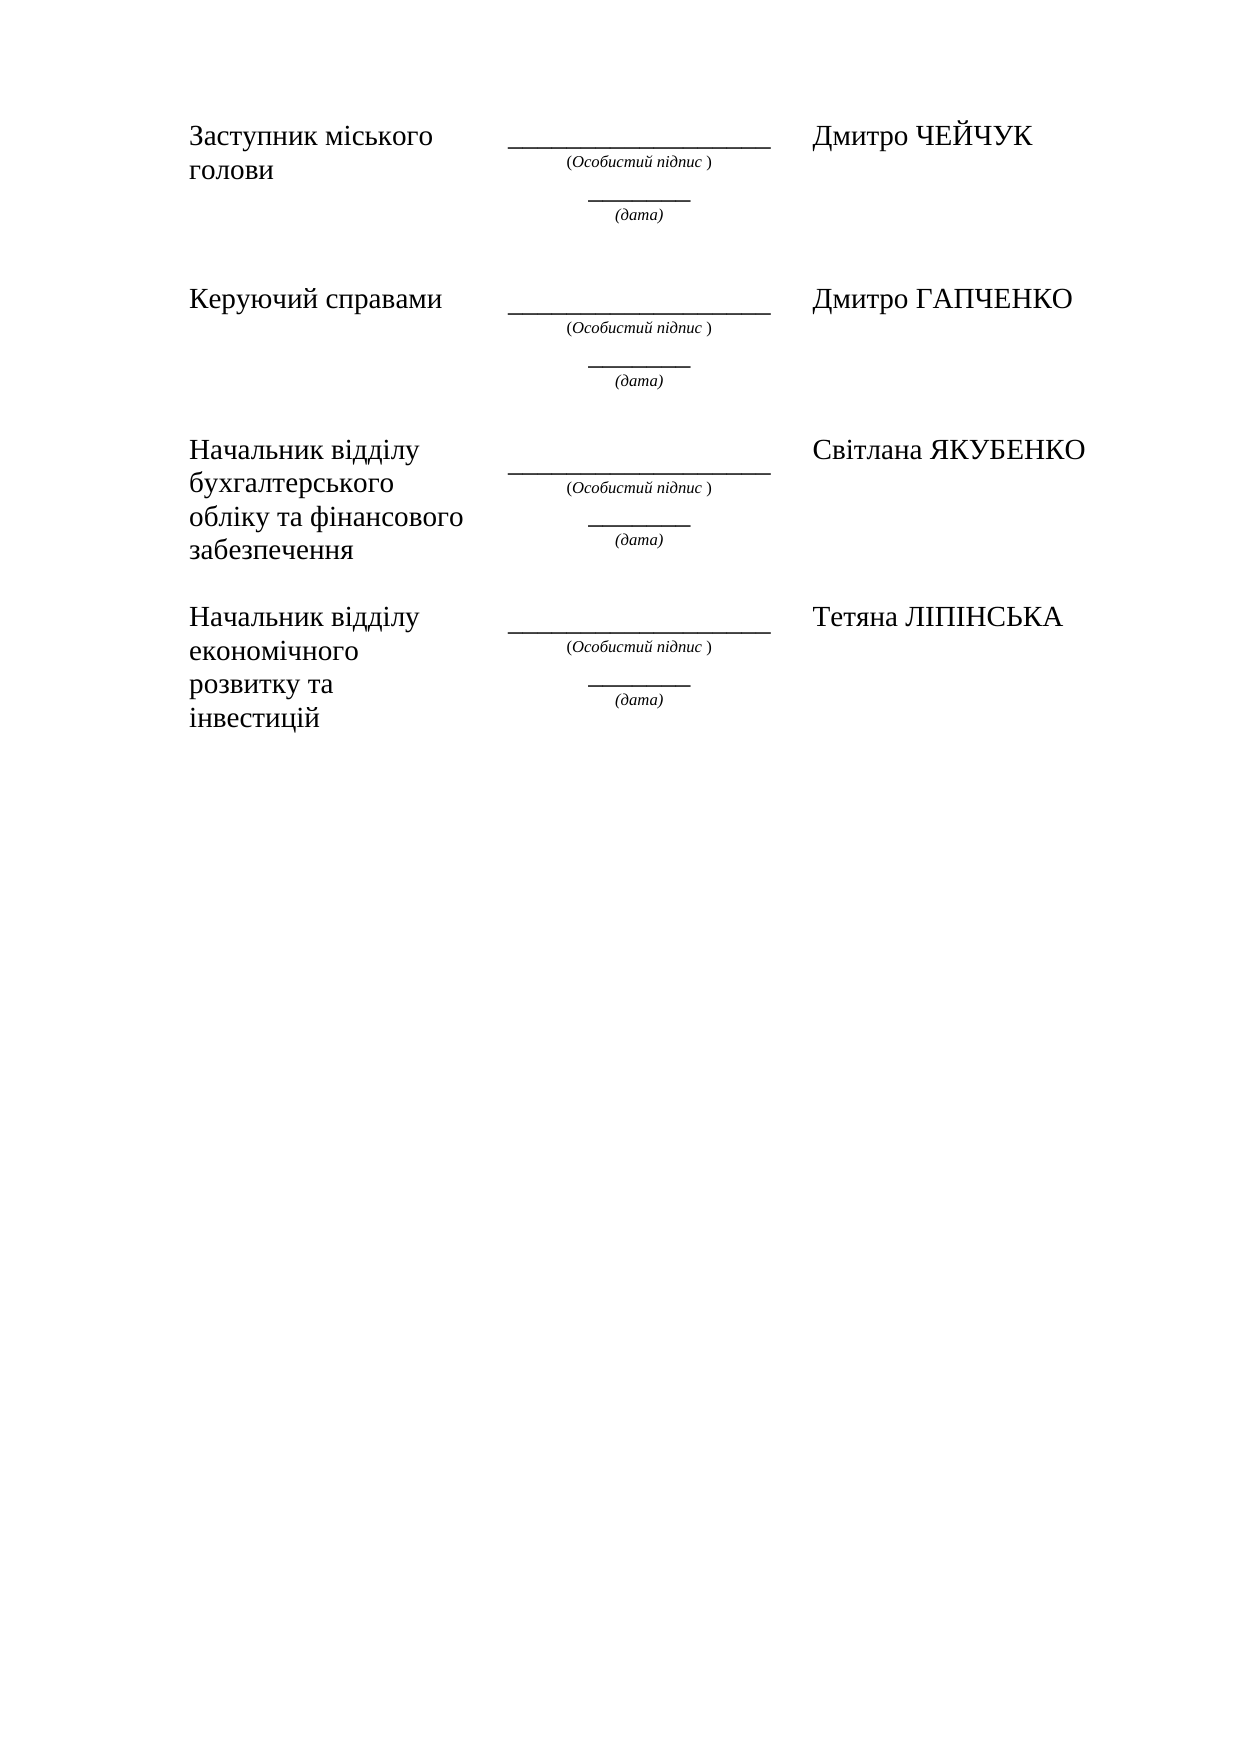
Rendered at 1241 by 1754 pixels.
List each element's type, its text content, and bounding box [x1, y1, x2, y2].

table_cell __________________ (Особистий підпис ) _______ (дата) [477, 432, 801, 599]
table_cell Начальник відділу бухгалтерського обліку та фінансового забезпечення [178, 432, 477, 599]
table_header __________________ (Особистий підпис ) _______ (дата) [477, 118, 801, 281]
table_cell Начальник відділу економічного розвитку та інвестицій [178, 600, 477, 750]
table_header Заступник міського голови [178, 118, 477, 281]
table_cell Дмитро ГАПЧЕНКО [801, 281, 1181, 432]
table_cell Тетяна ЛІПІНСЬКА [801, 600, 1181, 750]
table_header Дмитро ЧЕЙЧУК [801, 118, 1181, 281]
table_cell __________________ (Особистий підпис ) _______ (дата) [477, 600, 801, 750]
table_cell Світлана ЯКУБЕНКО [801, 432, 1181, 599]
table_cell __________________ (Особистий підпис ) _______ (дата) [477, 281, 801, 432]
table_cell Керуючий справами [178, 281, 477, 432]
